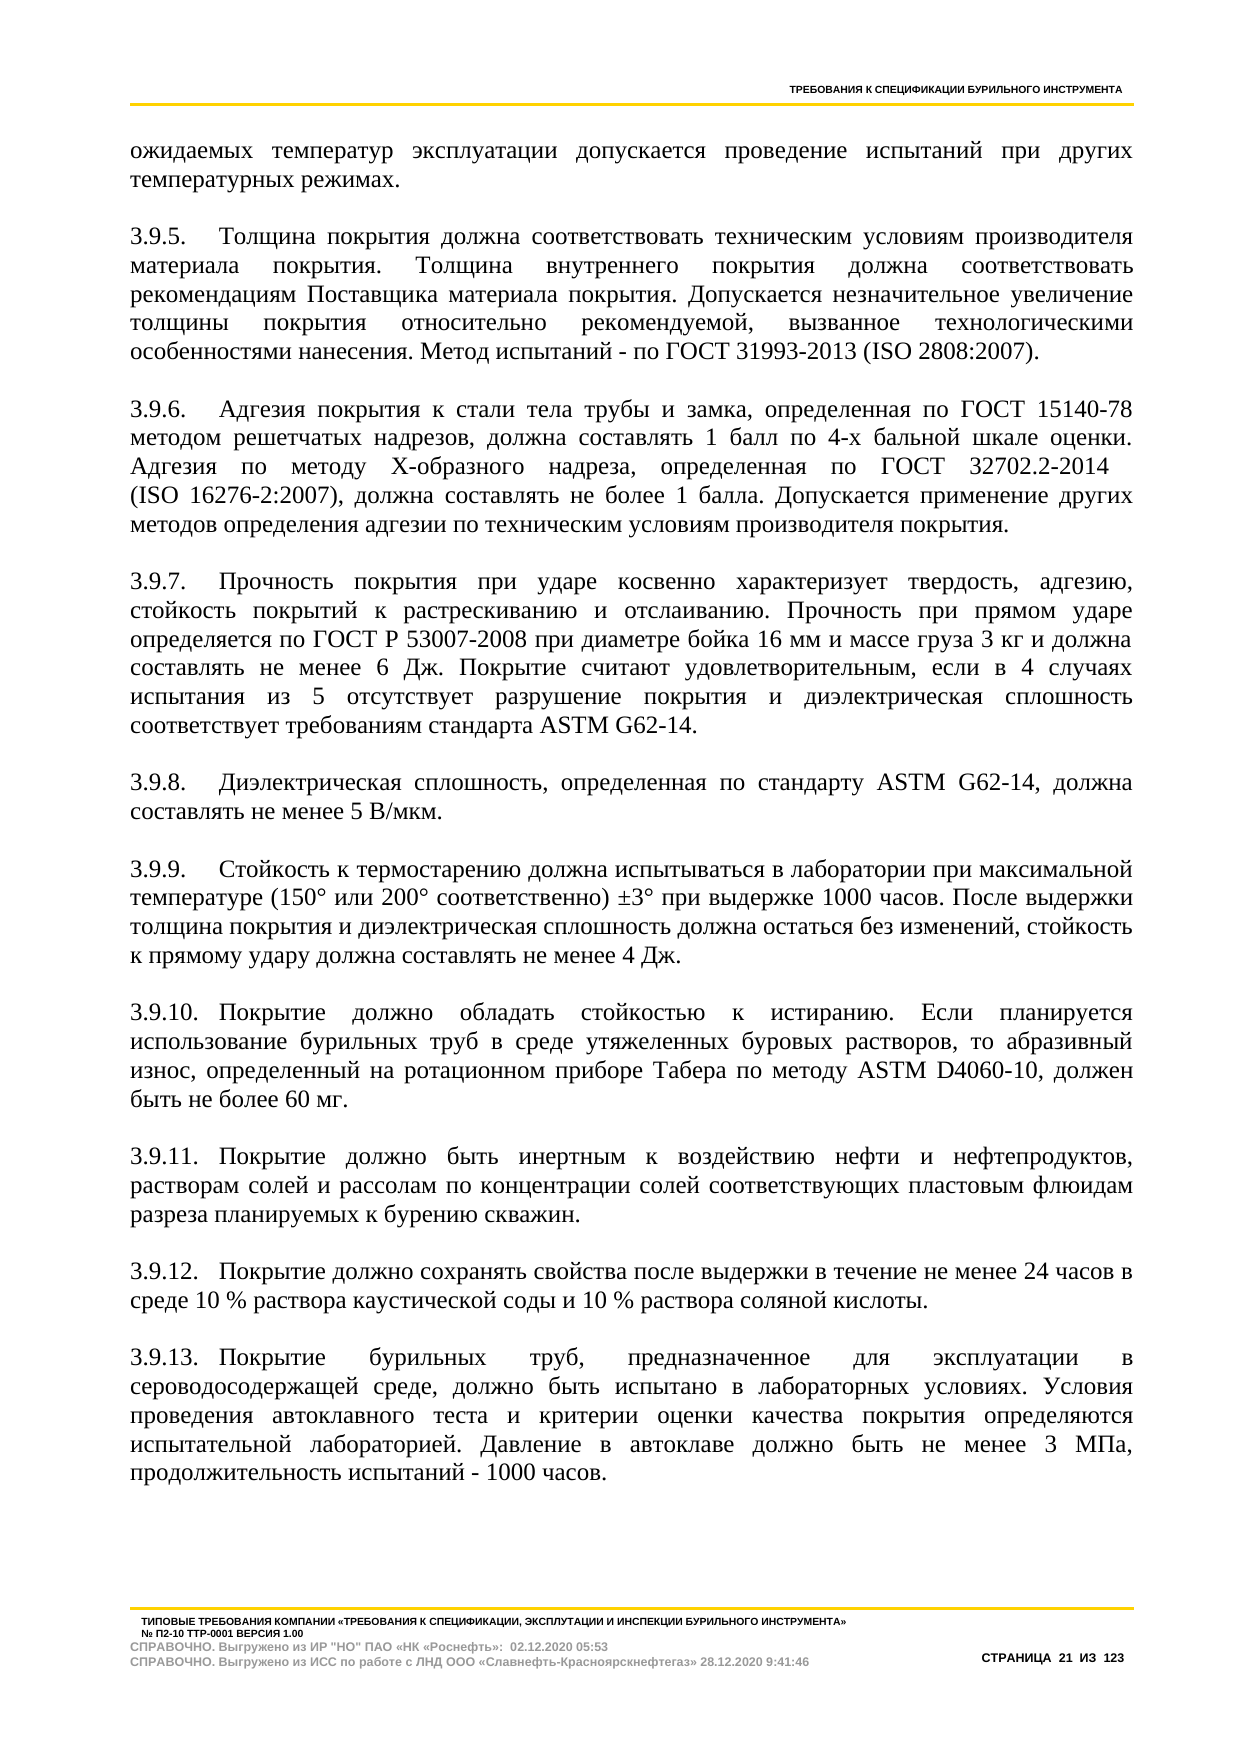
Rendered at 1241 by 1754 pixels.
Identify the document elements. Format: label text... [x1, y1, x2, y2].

list Прочность покрытия при ударе косвенно характеризует твердость, адгезию, стойкость покрытий к растрескиванию и отслаиванию. Прочность при прямом ударе определяется по ГОСТ Р 53007-2008 при диаметре бойка 16 мм и массе груза 3 кг и должна составлять не менее 6 Дж. Покрытие считают удовлетворительным, если в 4 случаях испытания из 5 отсутствует разрушение покрытия и диэлектрическая сплошность соответствует требованиям стандарта ASTM G62-14. [130, 566, 1134, 739]
list Адгезия покрытия к стали тела трубы и замка, определенная по ГОСТ 15140-78 методом решетчатых надрезов, должна составлять 1 балл по 4-х бальной шкале оценки. Адгезия по методу Х-образного надреза, определенная по ГОСТ 32702.2-2014 (ISO 16276-2:2007), должна составлять не более 1 балла. Допускается применение других методов определения адгезии по техническим условиям производителя покрытия. [130, 394, 1134, 537]
list Покрытие должно обладать стойкостью к истиранию. Если планируется использование бурильных труб в среде утяжеленных буровых растворов, то абразивный износ, определенный на ротационном приборе Табера по методу ASTM D4060-10, должен быть не более 60 мг. [130, 997, 1134, 1112]
list Стойкость к термостарению должна испытываться в лаборатории при максимальной температуре (150° или 200° соответственно) ±3° при выдержке 1000 часов. После выдержки толщина покрытия и диэлектрическая сплошность должна остаться без изменений, стойкость к прямому удару должна составлять не менее 4 Дж. [130, 854, 1134, 969]
list Покрытие бурильных труб, предназначенное для эксплуатации в сероводосодержащей среде, должно быть испытано в лабораторных условиях. Условия проведения автоклавного теста и критерии оценки качества покрытия определяются испытательной лабораторией. Давление в автоклаве должно быть не менее 3 МПа, продолжительность испытаний - 1000 часов. [130, 1342, 1134, 1486]
list Толщина покрытия должна соответствовать техническим условиям производителя материала покрытия. Толщина внутреннего покрытия должна соответствовать рекомендациям Поставщика материала покрытия. Допускается незначительное увеличение толщины покрытия относительно рекомендуемой, вызванное технологическими особенностями нанесения. Метод испытаний - по ГОСТ 31993-2013 (ISO 2808:2007). [130, 221, 1134, 365]
list Покрытие должно сохранять свойства после выдержки в течение не менее 24 часов в среде 10 % раствора каустической соды и 10 % раствора соляной кислоты. [130, 1256, 1134, 1314]
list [130, 135, 1134, 192]
list Диэлектрическая сплошность, определенная по стандарту ASTM G62-14, должна составлять не менее 5 В/мкм. [130, 767, 1134, 825]
list Покрытие должно быть инертным к воздействию нефти и нефтепродуктов, растворам солей и рассолам по концентрации солей соответствующих пластовым флюидам разреза планируемых к бурению скважин. [130, 1141, 1134, 1227]
